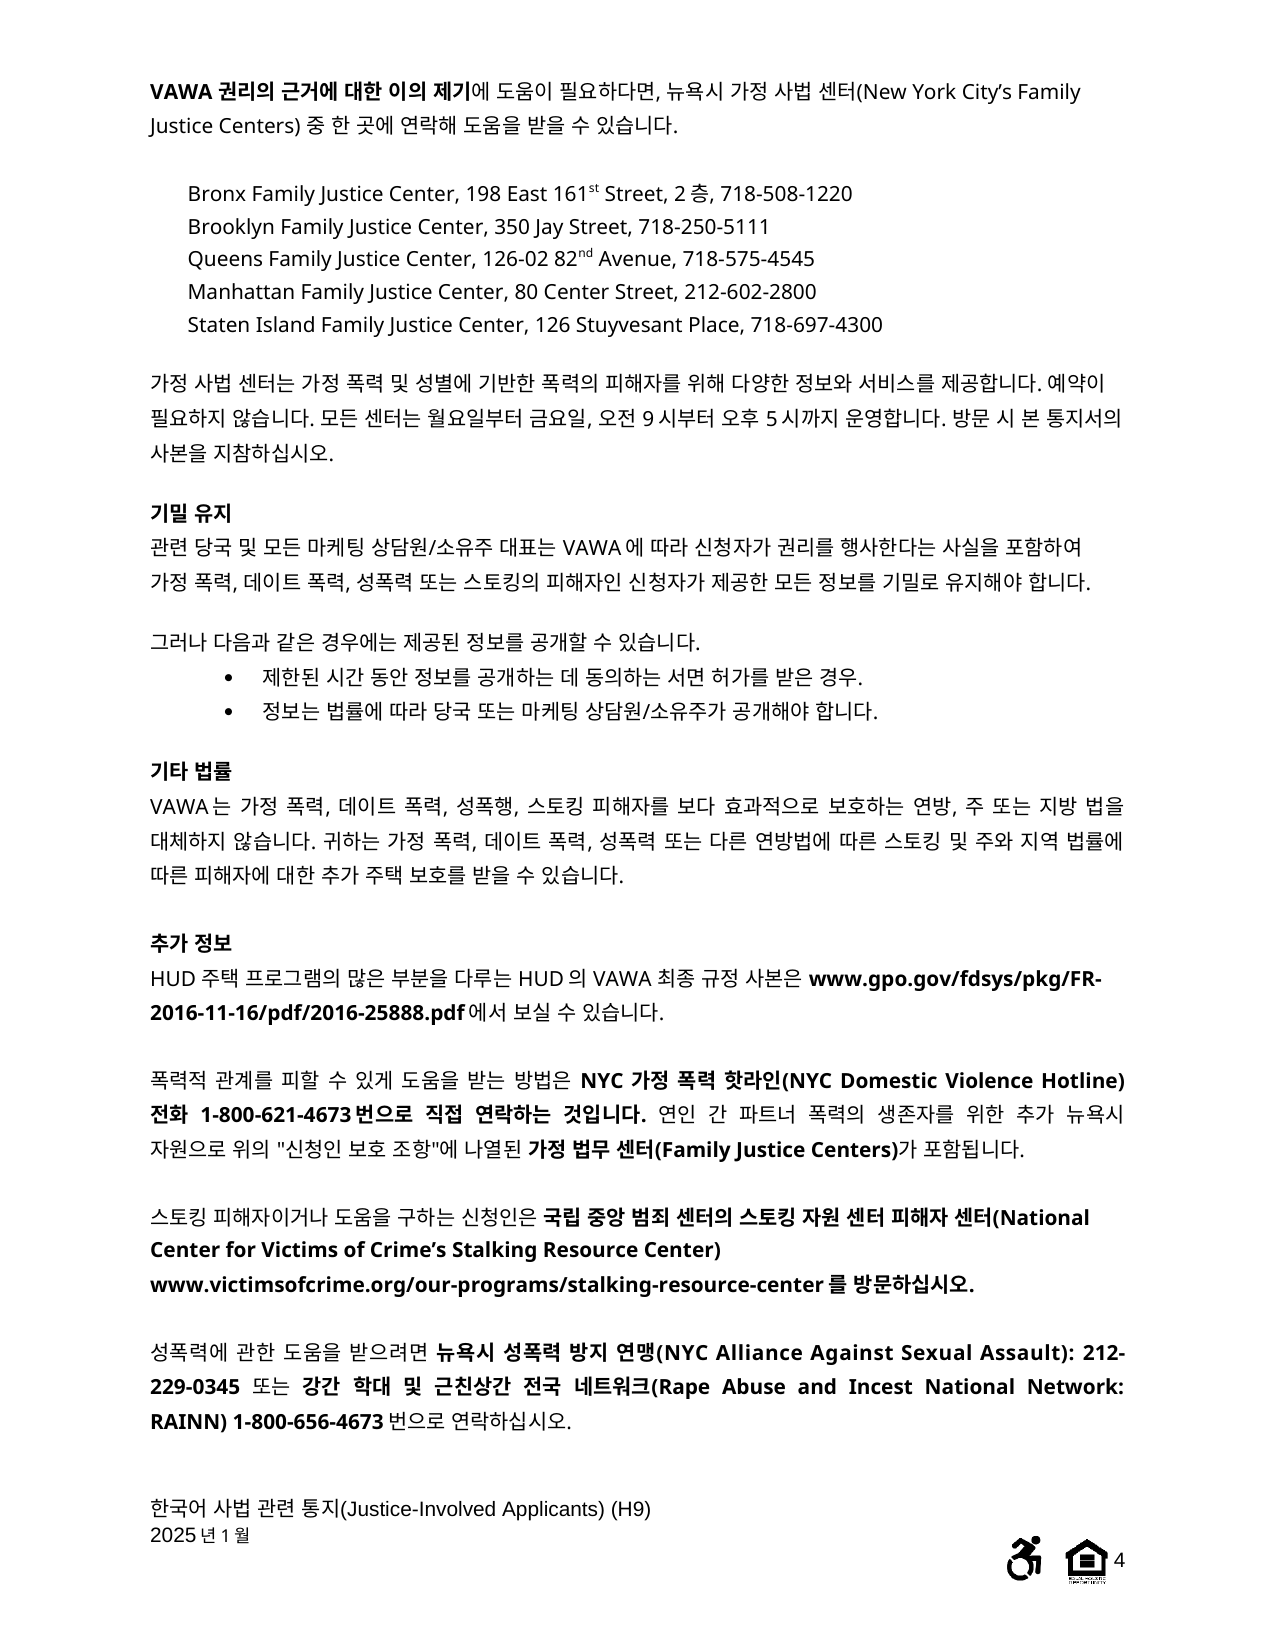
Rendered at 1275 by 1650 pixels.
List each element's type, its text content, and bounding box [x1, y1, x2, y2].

text VAWA 권리의 근거에 대한 이의 제기에 도움이 필요하다면, 뉴욕시 가정 사법 센터(New York City’s Family Justice Centers) 중 한 곳에 연락해 도움을 받을 수 있습니다. [150, 75, 1125, 140]
text 스토킹 피해자이거나 도움을 구하는 신청인은 국립 중앙 범죄 센터의 스토킹 자원 센터 피해자 센터(National Center for Victims of Crime’s Stalking Resource Center) www.victimsofcrime.org/our-programs/stalking-resource-center를 방문하십시오. [150, 1201, 1125, 1299]
text Queens Family Justice Center, 126-02 82nd Avenue, 718-575-4545 [187, 244, 1125, 273]
list 정보는 법률에 따라 당국 또는 마케팅 상담원/소유주가 공개해야 합니다. [225, 696, 1125, 726]
text 그러나 다음과 같은 경우에는 제공된 정보를 공개할 수 있습니다. [150, 626, 1125, 656]
text 관련 당국 및 모든 마케팅 상담원/소유주 대표는 VAWA에 따라 신청자가 권리를 행사한다는 사실을 포함하여 가정 폭력, 데이트 폭력, 성폭력 또는 스토킹의 피해자인 신청자가 제공한 모든 정보를 기밀로 유지해야 합니다. [150, 531, 1125, 597]
text 가정 사법 센터는 가정 폭력 및 성별에 기반한 폭력의 피해자를 위해 다양한 정보와 서비스를 제공합니다. 예약이 필요하지 않습니다. 모든 센터는 월요일부터 금요일, 오전 9시부터 오후 5시까지 운영합니다. 방문 시 본 통지서의 사본을 지참하십시오. [150, 367, 1125, 467]
picture [1006, 1535, 1047, 1581]
text VAWA는 가정 폭력, 데이트 폭력, 성폭행, 스토킹 피해자를 보다 효과적으로 보호하는 연방, 주 또는 지방 법을 대체하지 않습니다. 귀하는 가정 폭력, 데이트 폭력, 성폭력 또는 다른 연방법에 따른 스토킹 및 주와 지역 법률에 따른 피해자에 대한 추가 주택 보호를 받을 수 있습니다. [150, 790, 1125, 890]
list 제한된 시간 동안 정보를 공개하는 데 동의하는 서면 허가를 받은 경우. [225, 661, 1125, 691]
picture [1065, 1538, 1108, 1584]
text Bronx Family Justice Center, 198 East 161st Street, 2층, 718-508-1220 [187, 177, 1125, 207]
text 기타 법률 [150, 755, 1125, 786]
text Brooklyn Family Justice Center, 350 Jay Street, 718-250-5111 [187, 212, 1125, 240]
text 추가 정보 [150, 927, 1125, 957]
text HUD 주택 프로그램의 많은 부분을 다루는 HUD의 VAWA 최종 규정 사본은 www.gpo.gov/fdsys/pkg/FR-2016-11-16/pdf/2016-25888.pdf에서 보실 수 있습니다. [150, 962, 1125, 1027]
text Staten Island Family Justice Center, 126 Stuyvesant Place, 718-697-4300 [187, 310, 1125, 338]
text 성폭력에 관한 도움을 받으려면 뉴욕시 성폭력 방지 연맹(NYC Alliance Against Sexual Assault): 212-229-0345 또는 강간 학대 및 근친상간 전국 네트워크(Rape Abuse and Incest National Network: RAINN) 1-800-656-4673번으로 연락하십시오. [150, 1336, 1125, 1436]
text 기밀 유지 [150, 497, 1125, 527]
text Manhattan Family Justice Center, 80 Center Street, 212-602-2800 [187, 277, 1125, 306]
text 폭력적 관계를 피할 수 있게 도움을 받는 방법은 NYC 가정 폭력 핫라인(NYC Domestic Violence Hotline) 전화 1-800-621-4673번으로 직접 연락하는 것입니다. 연인 간 파트너 폭력의 생존자를 위한 추가 뉴욕시 자원으로 위의 "신청인 보호 조항"에 나열된 가정 법무 센터(Family Justice Centers)가 포함됩니다. [150, 1064, 1125, 1164]
